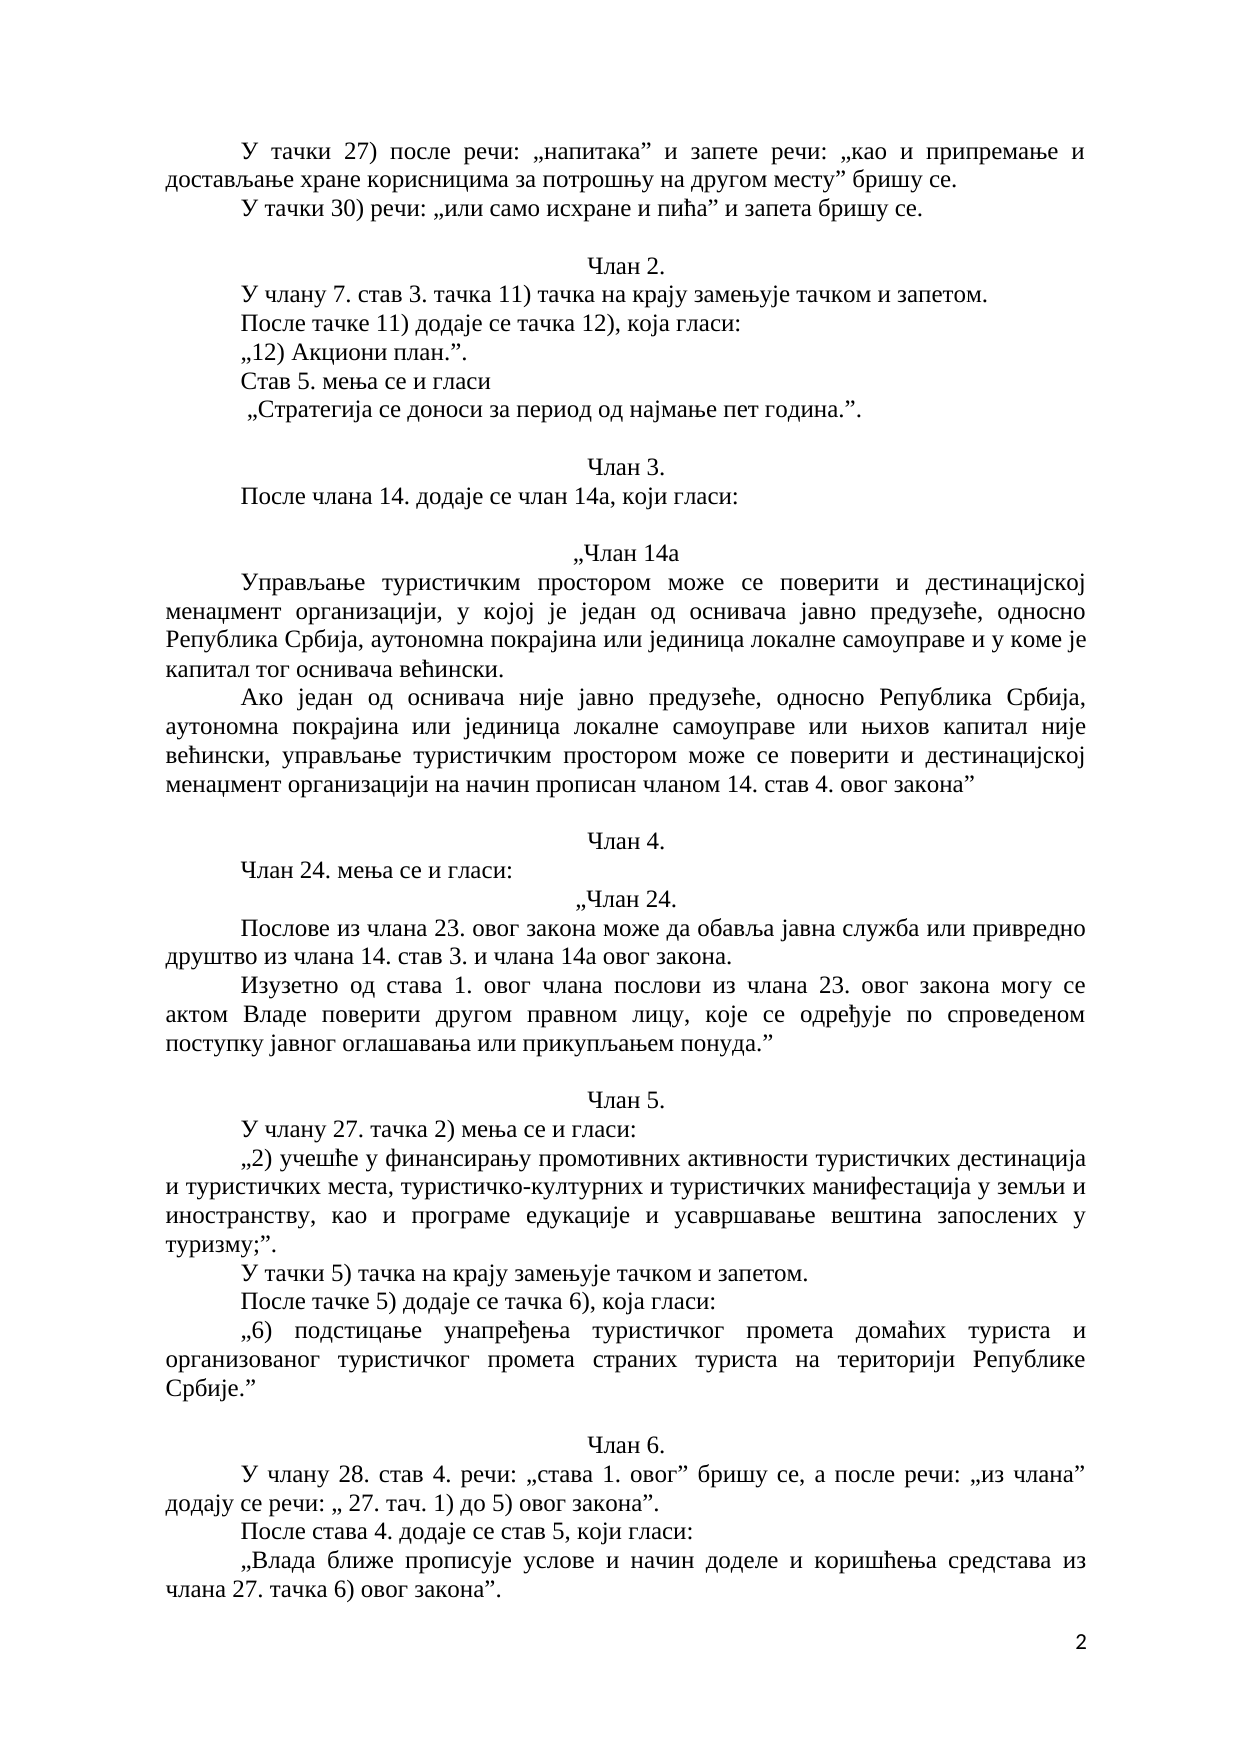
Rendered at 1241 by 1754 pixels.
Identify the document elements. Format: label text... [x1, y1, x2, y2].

text Члан 5. [165, 1085, 1087, 1114]
text „Члан 24. [165, 884, 1087, 913]
text Члан 24. мења се и гласи: [165, 855, 1087, 884]
text „Стратегија се доноси за период од најмање пет година.”. [165, 394, 1087, 423]
text Члан 4. [165, 826, 1087, 855]
text „6) подстицање унапређења туристичког промета домаћих туриста и организованог туристичког промета страних туриста на територији Републике Србије.” [165, 1315, 1087, 1401]
text После тачке 11) додаје се тачка 12), која гласи: [165, 308, 1087, 337]
text У члану 27. тачка 2) мења се и гласи: [165, 1114, 1087, 1143]
text После члана 14. додаје се члан 14а, који гласи: [165, 481, 1087, 509]
text Члан 6. [165, 1430, 1087, 1459]
text После тачке 5) додаје се тачка 6), која гласи: [165, 1286, 1087, 1315]
text „2) учешће у финансирању промотивних активности туристичких дестинација и туристичких места, туристичко-културних и туристичких манифестација у земљи и иностранству, као и програме едукације и усавршавање вештина запослених у туризму;”. [165, 1143, 1087, 1258]
text „Члан 14а [165, 538, 1087, 567]
text Изузетно од става 1. овог члана послови из члана 23. овог закона могу се актом Владе поверити другом правном лицу, које се одређује по спроведеном поступку јавног оглашавања или прикупљањем понуда.” [165, 970, 1087, 1056]
text „12) Акциони план.”. [165, 337, 1087, 366]
text У члану 28. став 4. речи: „става 1. овог” бришу се, а после речи: „из члана” додају се речи: „ 27. тач. 1) до 5) овог закона”. [165, 1459, 1087, 1516]
text У тачки 5) тачка на крају замењује тачком и запетом. [165, 1258, 1087, 1286]
text После става 4. додаје се став 5, који гласи: [165, 1516, 1087, 1545]
text Управљање туристичким простором може се поверити и дестинацијској менаџмент организацији, у којој је један од оснивача јавно предузеће, односно Република Србија, аутономна покрајина или јединица локалне самоуправе и у коме је капитал тог оснивача већински. [165, 567, 1087, 682]
text Члан 2. [165, 251, 1087, 279]
text Ако један од оснивача није јавно предузеће, односно Република Србија, аутономна покрајина или јединица локалне самоуправе или њихов капитал није већински, управљање туристичким простором може се поверити и дестинацијској менаџмент организацији на начин прописан чланом 14. став 4. овог закона” [165, 682, 1087, 798]
text Послове из члана 23. овог закона може да обавља јавна служба или привредно друштво из члана 14. став 3. и члана 14а овог закона. [165, 913, 1087, 970]
text У члану 7. став 3. тачка 11) тачка на крају замењује тачком и запетом. [165, 279, 1087, 308]
text У тачки 30) речи: „или само исхране и пића” и запета бришу се. [165, 193, 1087, 222]
text Став 5. мења се и гласи [165, 366, 1087, 394]
text Члан 3. [165, 452, 1087, 481]
text „Влада ближе прописује услове и начин доделе и коришћења средстава из члана 27. тачка 6) овог закона”. [165, 1545, 1087, 1603]
text У тачки 27) после речи: „напитака” и запете речи: „као и припремање и достављање хране корисницима за потрошњу на другом месту” бришу се. [165, 136, 1087, 193]
